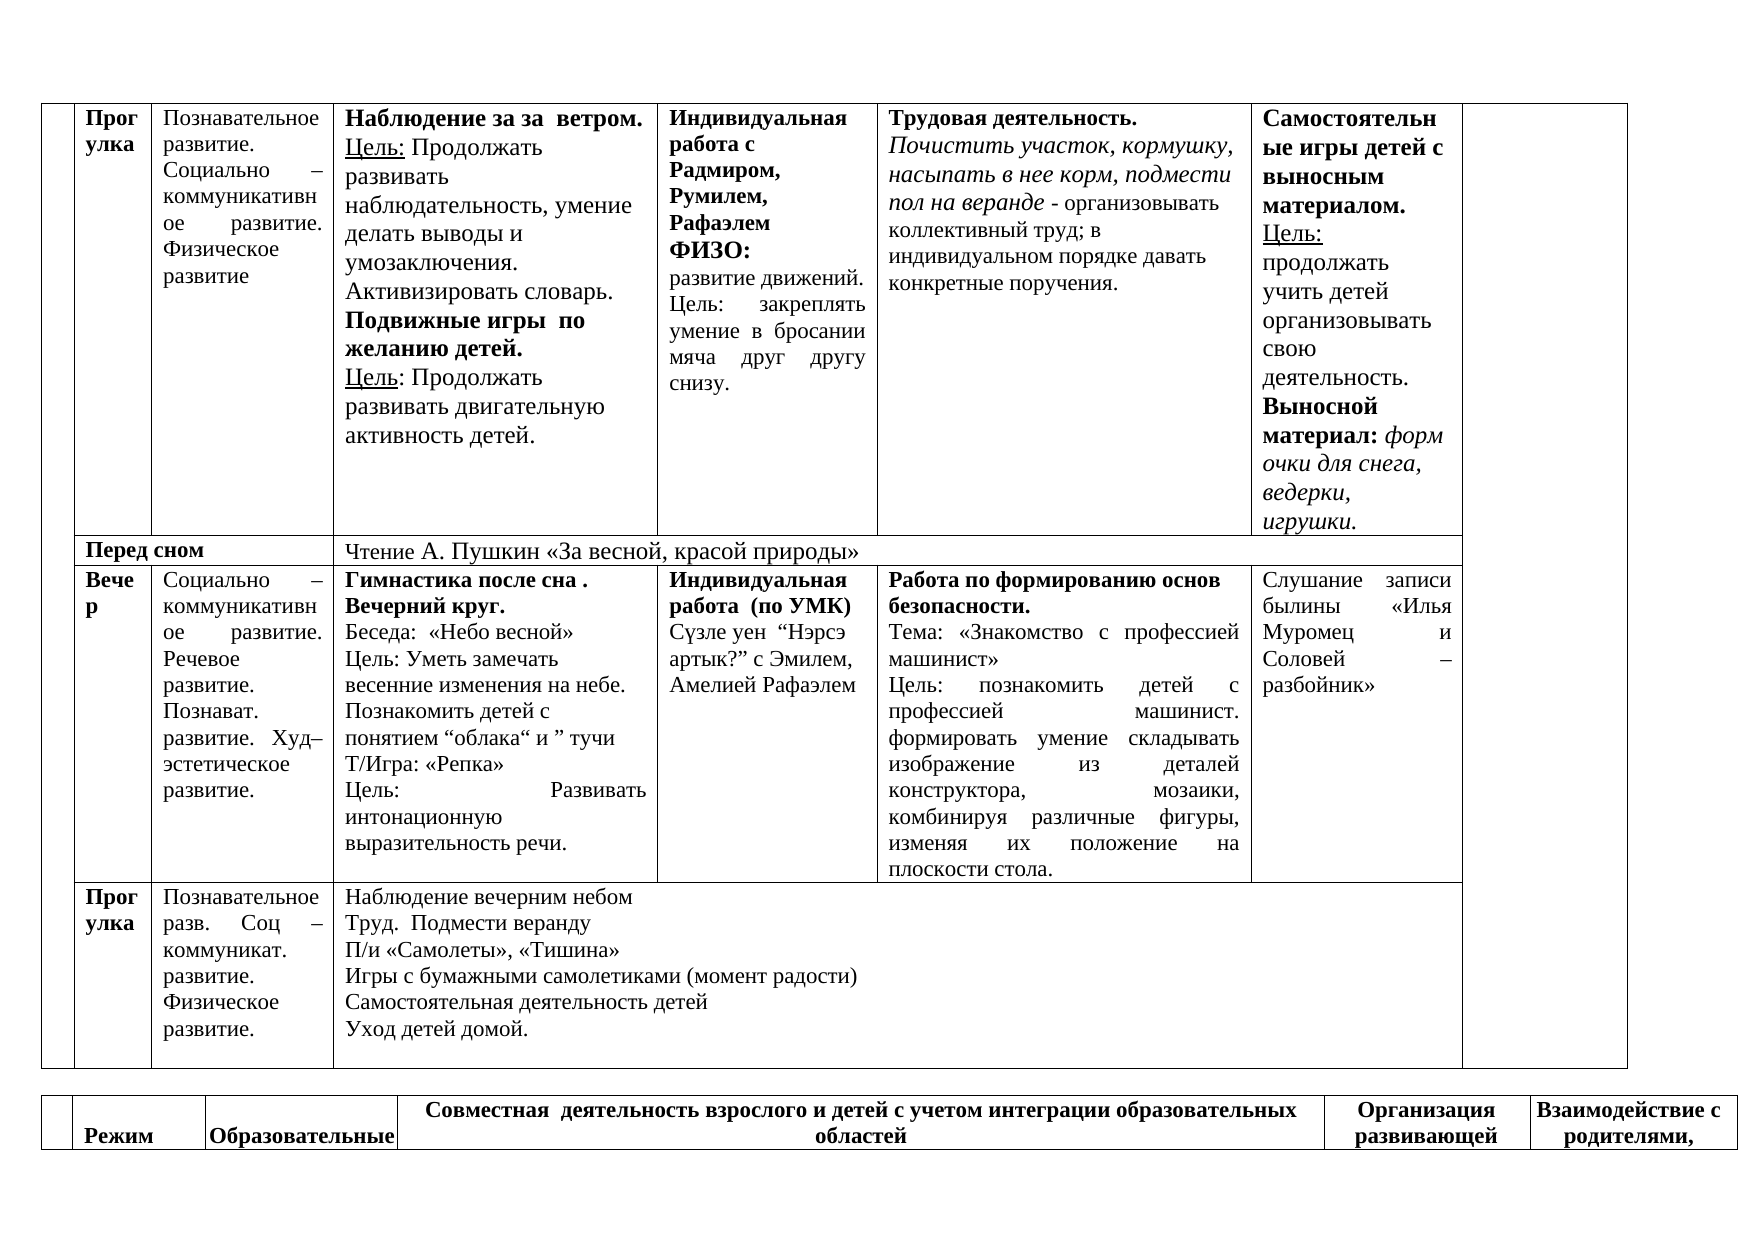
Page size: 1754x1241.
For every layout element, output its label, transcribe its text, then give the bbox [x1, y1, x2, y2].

table_cell Чтение А. Пушкин «За весной, красой природы» [334, 536, 1462, 564]
table_cell Социально – коммуникативное развитие. Речевое развитие. Познават. развитие. Худ– эстетическое развитие. [152, 566, 333, 882]
table_cell Слушание записи былины «Илья Муромец и Соловей –разбойник» [1252, 566, 1462, 882]
table_header Режим [73, 1096, 205, 1148]
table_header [398, 1096, 1324, 1148]
table_cell Гимнастика после сна . Вечерний круг. Беседа: «Небо весной» Цель: Уметь замечать весенние изменения на небе. Познакомить детей с понятием “облака“ и ” тучи Т/Игра: «Репка» Цель: Развивать интонационную выразительность речи. [334, 566, 657, 882]
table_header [1531, 1096, 1737, 1148]
table_cell Наблюдение вечерним небом Труд. Подмести веранду П/и «Самолеты», «Тишина» Игры с бумажными самолетиками (момент радости) Самостоятельная деятельность детей Уход детей домой. [334, 883, 1462, 1067]
table_cell Трудовая деятельность. Почистить участок, кормушку, насыпать в нее корм, подмести пол на веранде - организовывать коллективный труд; в индивидуальном порядке давать конкретные поручения. [878, 104, 1251, 535]
table_cell Вечер [75, 566, 151, 882]
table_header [206, 1096, 397, 1148]
table_cell Наблюдение за за ветром. Цель: Продолжать развивать наблюдательность, умение делать выводы и умозаключения. Активизировать словарь. Подвижные игры по желанию детей. Цель: Продолжать развивать двигательную активность детей. [334, 104, 657, 535]
table_cell Прогулка [75, 104, 151, 535]
table_cell Прогулка [75, 883, 151, 1067]
table_cell Познавательное развитие. Социально – коммуникативное развитие. Физическое развитие [152, 104, 333, 535]
table_cell Индивидуальная работа с Радмиром, Румилем, Рафаэлем ФИЗО: развитие движений. Цель: закреплять умение в бросании мяча друг другу снизу. [658, 104, 877, 535]
table_header [42, 1096, 72, 1148]
table_cell Индивидуальная работа (по УМК) Сүзле уен “Нэрсэ артык?” с Эмилем, Амелией Рафаэлем [658, 566, 877, 882]
table_cell Перед сном [75, 536, 333, 564]
table_cell Познавательное разв. Соц – коммуникат. развитие. Физическое развитие. [152, 883, 333, 1067]
table_cell Работа по формированию основ безопасности. Тема: «Знакомство с профессией машинист» Цель: познакомить детей с профессией машинист. формировать умение складывать изображение из деталей конструктора, мозаики, комбинируя различные фигуры, изменяя их положение на плоскости стола. [878, 566, 1251, 882]
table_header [1325, 1096, 1530, 1148]
table_cell Самостоятельные игры детей с выносным материалом. Цель: продолжать учить детей организовывать свою деятельность. Выносной материал: формочки для снега, ведерки, игрушки. [1252, 104, 1462, 535]
